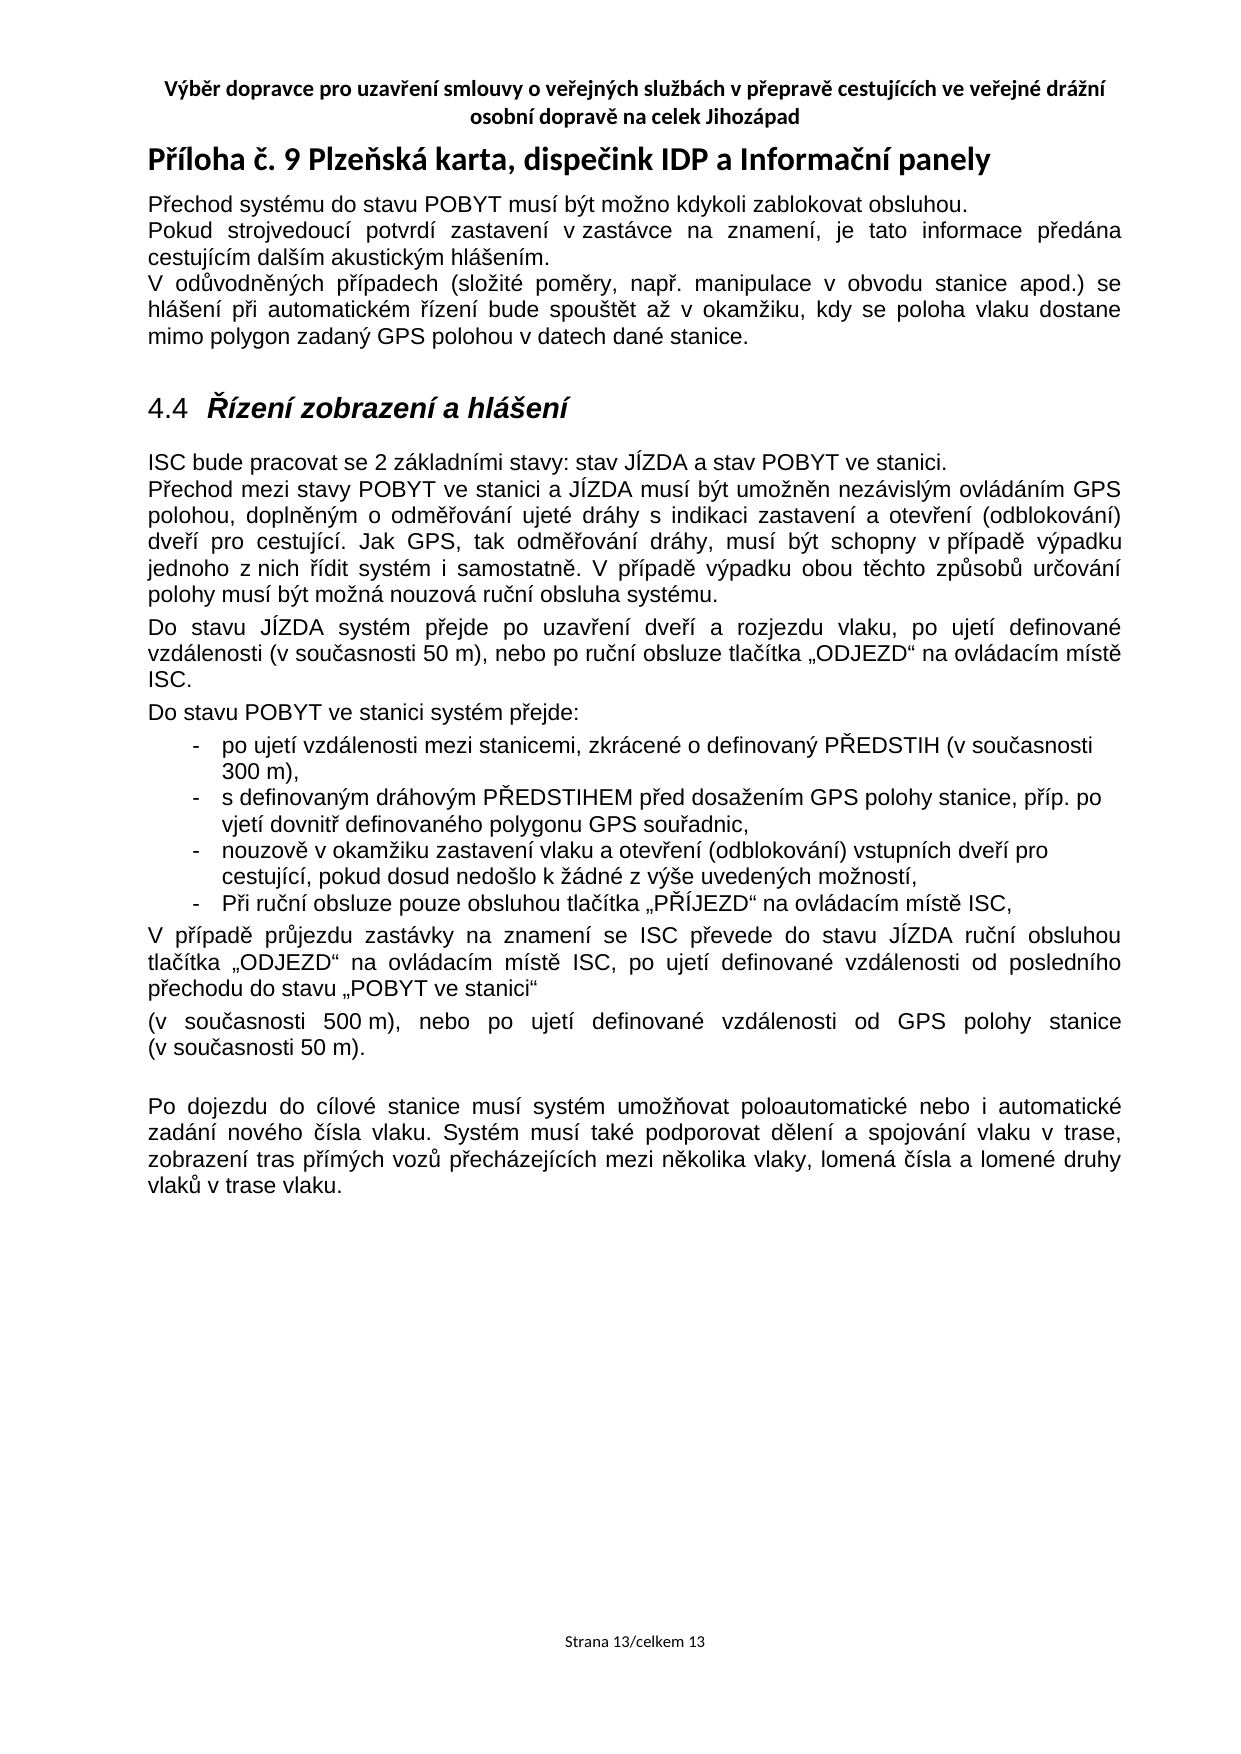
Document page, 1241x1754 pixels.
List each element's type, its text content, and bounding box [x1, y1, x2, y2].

text V případě průjezdu zastávky na znamení se ISC převede do stavu JÍZDA ruční obsluhou tlačítka „ODJEZD“ na ovládacím místě ISC, po ujetí definované vzdálenosti od posledního přechodu do stavu „POBYT ve stanici“ [148, 922, 1122, 1001]
text Po dojezdu do cílové stanice musí systém umožňovat poloautomatické nebo i automatické zadání nového čísla vlaku. Systém musí také podporovat dělení a spojování vlaku v trase, zobrazení tras přímých vozů přecházejících mezi několika vlaky, lomená čísla a lomené druhy vlaků v trase vlaku. [148, 1093, 1122, 1198]
text - nouzově v okamžiku zastavení vlaku a otevření (odblokování) vstupních dveří pro cestující, pokud dosud nedošlo k žádné z výše uvedených možností, [192, 837, 1122, 890]
text ISC bude pracovat se 2 základními stavy: stav JÍZDA a stav POBYT ve stanici. [148, 449, 1122, 476]
text Pokud strojvedoucí potvrdí zastavení v zastávce na znamení, je tato informace předána cestujícím dalším akustickým hlášením. [148, 217, 1122, 270]
text Přechod systému do stavu POBYT musí být možno kdykoli zablokovat obsluhou. [148, 191, 1122, 217]
text (v současnosti 500 m), nebo po ujetí definované vzdálenosti od GPS polohy stanice (v současnosti 50 m). [148, 1008, 1122, 1060]
text V odůvodněných případech (složité poměry, např. manipulace v obvodu stanice apod.) se hlášení při automatickém řízení bude spouštět až v okamžiku, kdy se poloha vlaku dostane mimo polygon zadaný GPS polohou v datech dané stanice. [148, 270, 1122, 349]
text Přechod mezi stavy POBYT ve stanici a JÍZDA musí být umožněn nezávislým ovládáním GPS polohou, doplněným o odměřování ujeté dráhy s indikaci zastavení a otevření (odblokování) dveří pro cestující. Jak GPS, tak odměřování dráhy, musí být schopny v případě výpadku jednoho z nich řídit systém i samostatně. V případě výpadku obou těchto způsobů určování polohy musí být možná nouzová ruční obsluha systému. [148, 476, 1122, 607]
text Do stavu JÍZDA systém přejde po uzavření dveří a rozjezdu vlaku, po ujetí definované vzdálenosti (v současnosti 50 m), nebo po ruční obsluze tlačítka „ODJEZD“ na ovládacím místě ISC. [148, 614, 1122, 693]
subtitle Řízení zobrazení a hlášení [148, 391, 1122, 424]
text Do stavu POBYT ve stanici systém přejde: [148, 699, 1122, 725]
text - s definovaným dráhovým předstihem před dosažením GPS polohy stanice, příp. po vjetí dovnitř definovaného polygonu GPS souřadnic, [192, 784, 1122, 837]
list Při ruční obsluze pouze obsluhou tlačítka „PŘÍJEZD“ na ovládacím místě ISC, [192, 890, 1122, 916]
text - po ujetí vzdálenosti mezi stanicemi, zkrácené o definovaný předstih (v současnosti 300 m), [192, 732, 1122, 784]
